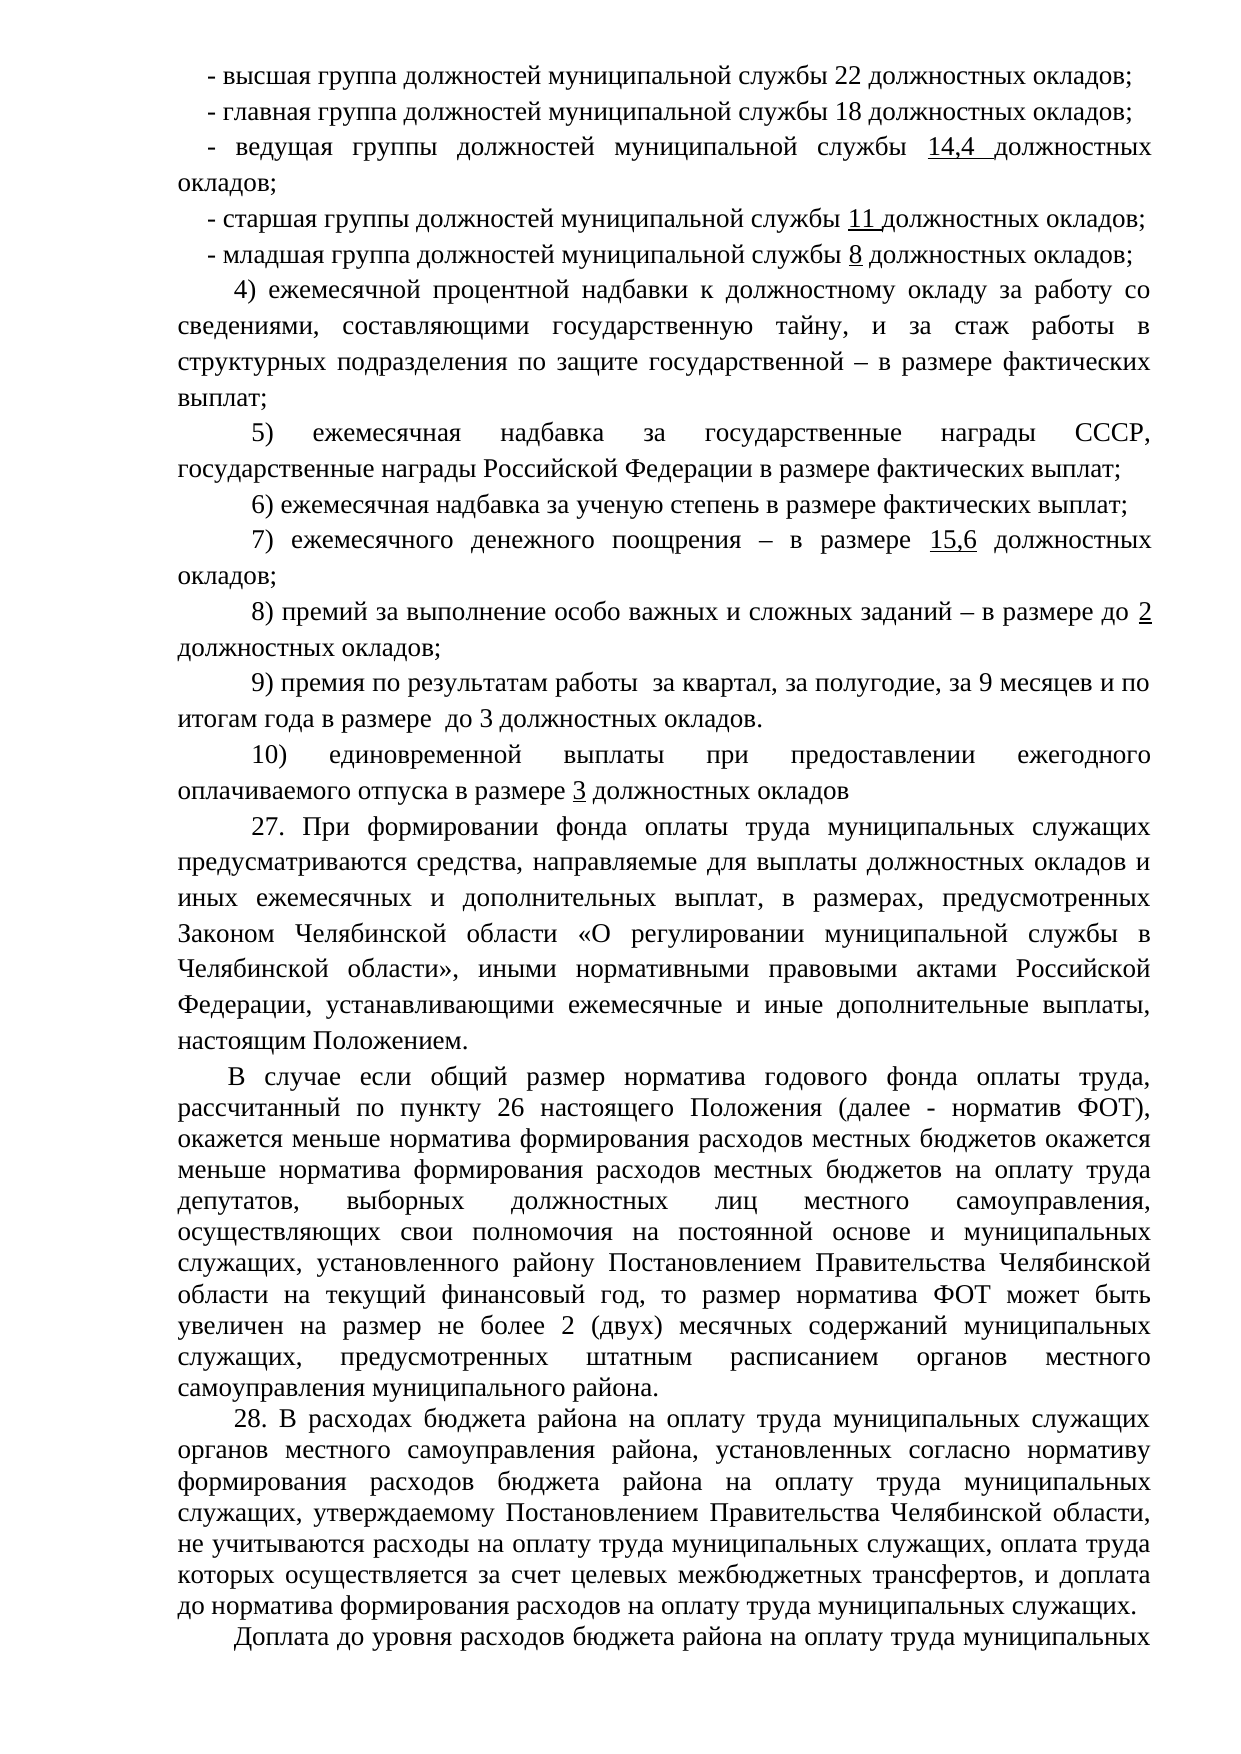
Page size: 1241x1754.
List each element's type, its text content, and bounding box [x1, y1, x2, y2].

text - старшая группы должностей муниципальной службы 11 должностных окладов; [177, 202, 1152, 233]
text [177, 1620, 1152, 1651]
text 27. При формировании фонда оплаты труда муниципальных служащих предусматриваются средства, направляемые для выплаты должностных окладов и иных ежемесячных и дополнительных выплат, в размерах, предусмотренных Законом Челябинской области «О регулировании муниципальной службы в Челябинской области», иными нормативными правовыми актами Российской Федерации, устанавливающими ежемесячные и иные дополнительные выплаты, настоящим Положением. [177, 809, 1152, 1055]
text 7) ежемесячного денежного поощрения – в размере 15,6 должностных окладов; [177, 523, 1152, 590]
text - главная группа должностей муниципальной службы 18 должностных окладов; [177, 95, 1152, 126]
text - ведущая группы должностей муниципальной службы 14,4 должностных окладов; [177, 131, 1152, 197]
text В случае если общий размер норматива годового фонда оплаты труда, рассчитанный по пункту 26 настоящего Положения (далее - норматив ФОТ), окажется меньше норматива формирования расходов местных бюджетов окажется меньше норматива формирования расходов местных бюджетов на оплату труда депутатов, выборных должностных лиц местного самоуправления, осуществляющих свои полномочия на постоянной основе и муниципальных служащих, установленного району Постановлением Правительства Челябинской области на текущий финансовый год, то размер норматива ФОТ может быть увеличен на размер не более 2 (двух) месячных содержаний муниципальных служащих, предусмотренных штатным расписанием органов местного самоуправления муниципального района. [177, 1060, 1152, 1402]
text 8) премий за выполнение особо важных и сложных заданий – в размере до 2 должностных окладов; [177, 595, 1152, 662]
text 5) ежемесячная надбавка за государственные награды СССР, государственные награды Российской Федерации в размере фактических выплат; [177, 416, 1152, 483]
text 6) ежемесячная надбавка за ученую степень в размере фактических выплат; [177, 488, 1152, 519]
text 10) единовременной выплаты при предоставлении ежегодного оплачиваемого отпуска в размере 3 должностных окладов [177, 738, 1152, 805]
text - младшая группа должностей муниципальной службы 8 должностных окладов; [177, 238, 1152, 269]
text 4) ежемесячной процентной надбавки к должностному окладу за работу со сведениями, составляющими государственную тайну, и за стаж работы в структурных подразделения по защите государственной – в размере фактических выплат; [177, 273, 1152, 412]
text 28. В расходах бюджета района на оплату труда муниципальных служащих органов местного самоуправления района, установленных согласно нормативу формирования расходов бюджета района на оплату труда муниципальных служащих, утверждаемому Постановлением Правительства Челябинской области, не учитываются расходы на оплату труда муниципальных служащих, оплата труда которых осуществляется за счет целевых межбюджетных трансфертов, и доплата до норматива формирования расходов на оплату труда муниципальных служащих. [177, 1402, 1152, 1620]
text 9) премия по результатам работы за квартал, за полугодие, за 9 месяцев и по итогам года в размере до 3 должностных окладов. [177, 667, 1152, 733]
text - высшая группа должностей муниципальной службы 22 должностных окладов; [177, 59, 1152, 90]
